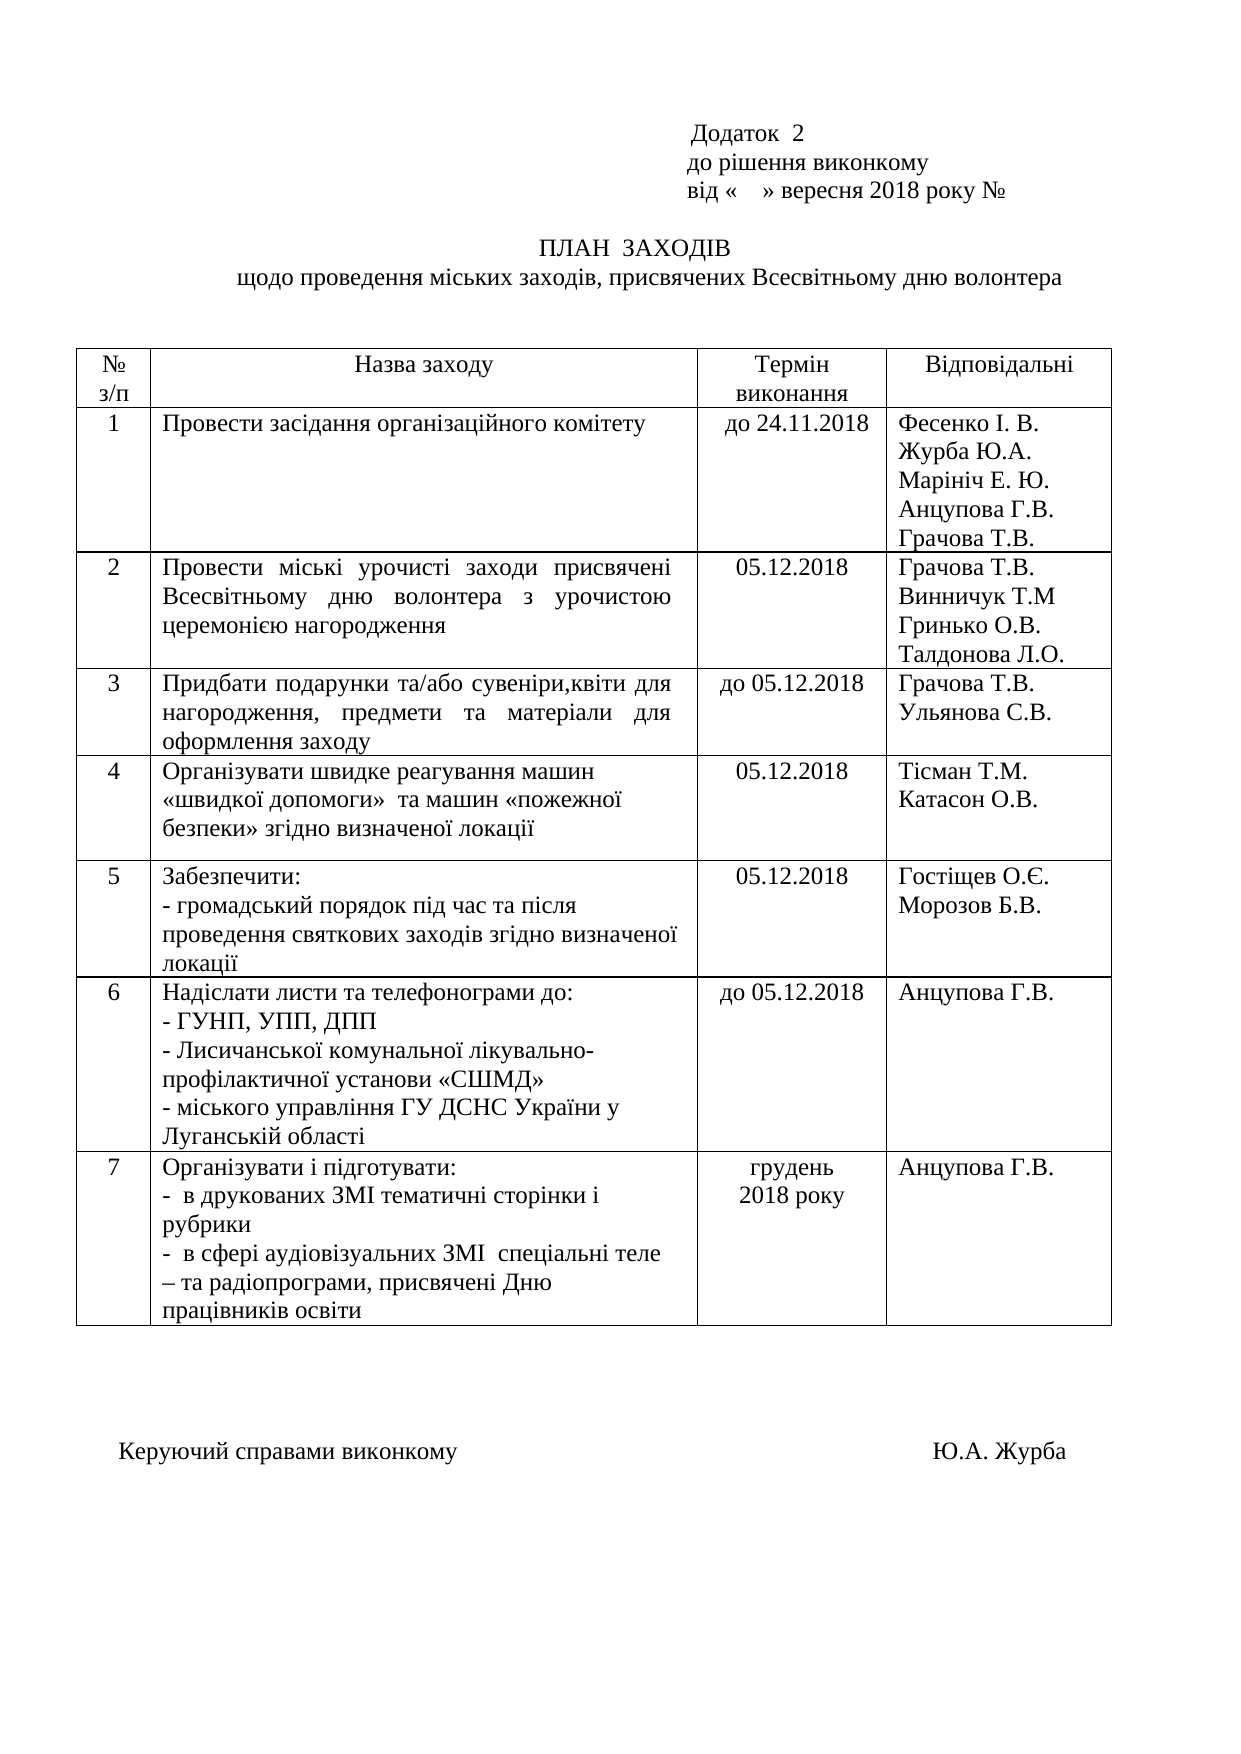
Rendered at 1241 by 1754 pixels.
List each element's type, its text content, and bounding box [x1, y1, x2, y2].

table_cell 4 [77, 756, 150, 860]
text Керуючий справами виконкому Ю.А. Журба [118, 1436, 1196, 1465]
table_cell 1 [77, 408, 150, 551]
table_cell грудень 2018 року [698, 1152, 886, 1325]
table_cell до 05.12.2018 [698, 669, 886, 755]
table_cell Гостіщев О.Є. Морозов Б.В. [887, 861, 1111, 976]
table_cell до 24.11.2018 [698, 408, 886, 551]
text ПЛАН ЗАХОДІВ [118, 233, 1152, 262]
table_cell Грачова Т.В. Ульянова С.В. [887, 669, 1111, 755]
table_cell Провести засідання організаційного комітету [151, 408, 697, 551]
table_cell 6 [77, 978, 150, 1151]
table_header № з/п [77, 349, 150, 407]
table_cell до 05.12.2018 [698, 978, 886, 1151]
table_cell 05.12.2018 [698, 553, 886, 667]
table_cell 7 [77, 1152, 150, 1325]
text до рішення виконкому [118, 147, 1152, 176]
text від « » вересня 2018 року № [118, 176, 1152, 204]
table_header Назва заходу [151, 349, 697, 407]
table_cell Провести міські урочисті заходи присвячені Всесвітньому дню волонтера з урочистою церемонією нагородження [151, 553, 697, 667]
table_cell 05.12.2018 [698, 756, 886, 860]
table_header Термін виконання [698, 349, 886, 407]
table_cell Придбати подарунки та/або сувеніри,квіти для нагородження, предмети та матеріали для оформлення заходу [151, 669, 697, 755]
table_header Відповідальні [887, 349, 1111, 407]
text щодо проведення міських заходів, присвячених Всесвітньому дню волонтера [118, 262, 1137, 291]
table_cell 3 [77, 669, 150, 755]
table_cell 2 [77, 553, 150, 667]
table_cell Забезпечити: - громадський порядок під час та після проведення святкових заходів згідно визначеної локації [151, 861, 697, 976]
text Додаток 2 [561, 118, 1152, 147]
table_cell Організувати швидке реагування машин «швидкої допомоги» та машин «пожежної безпеки» згідно визначеної локації [151, 756, 697, 860]
table_cell Фесенко І. В. Журба Ю.А. Марініч Е. Ю. Анцупова Г.В. Грачова Т.В. [887, 408, 1111, 551]
table_cell Організувати і підготувати: - в друкованих ЗМІ тематичні сторінки і рубрики - в сфері аудіовізуальних ЗМІ спеціальні теле – та радіопрограми, присвячені Дню працівників освіти [151, 1152, 697, 1325]
table_cell Грачова Т.В. Винничук Т.М Гринько О.В. Талдонова Л.О. [887, 553, 1111, 667]
table_cell Анцупова Г.В. [887, 978, 1111, 1151]
table_cell 05.12.2018 [698, 861, 886, 976]
table_cell 5 [77, 861, 150, 976]
table_cell Тісман Т.М. Катасон О.В. [887, 756, 1111, 860]
table_cell Надіслати листи та телефонограми до: - ГУНП, УПП, ДПП - Лисичанської комунальної лікувально-профілактичної установи «СШМД» - міського управління ГУ ДСНС України у Луганській області [151, 978, 697, 1151]
table_cell Анцупова Г.В. [887, 1152, 1111, 1325]
